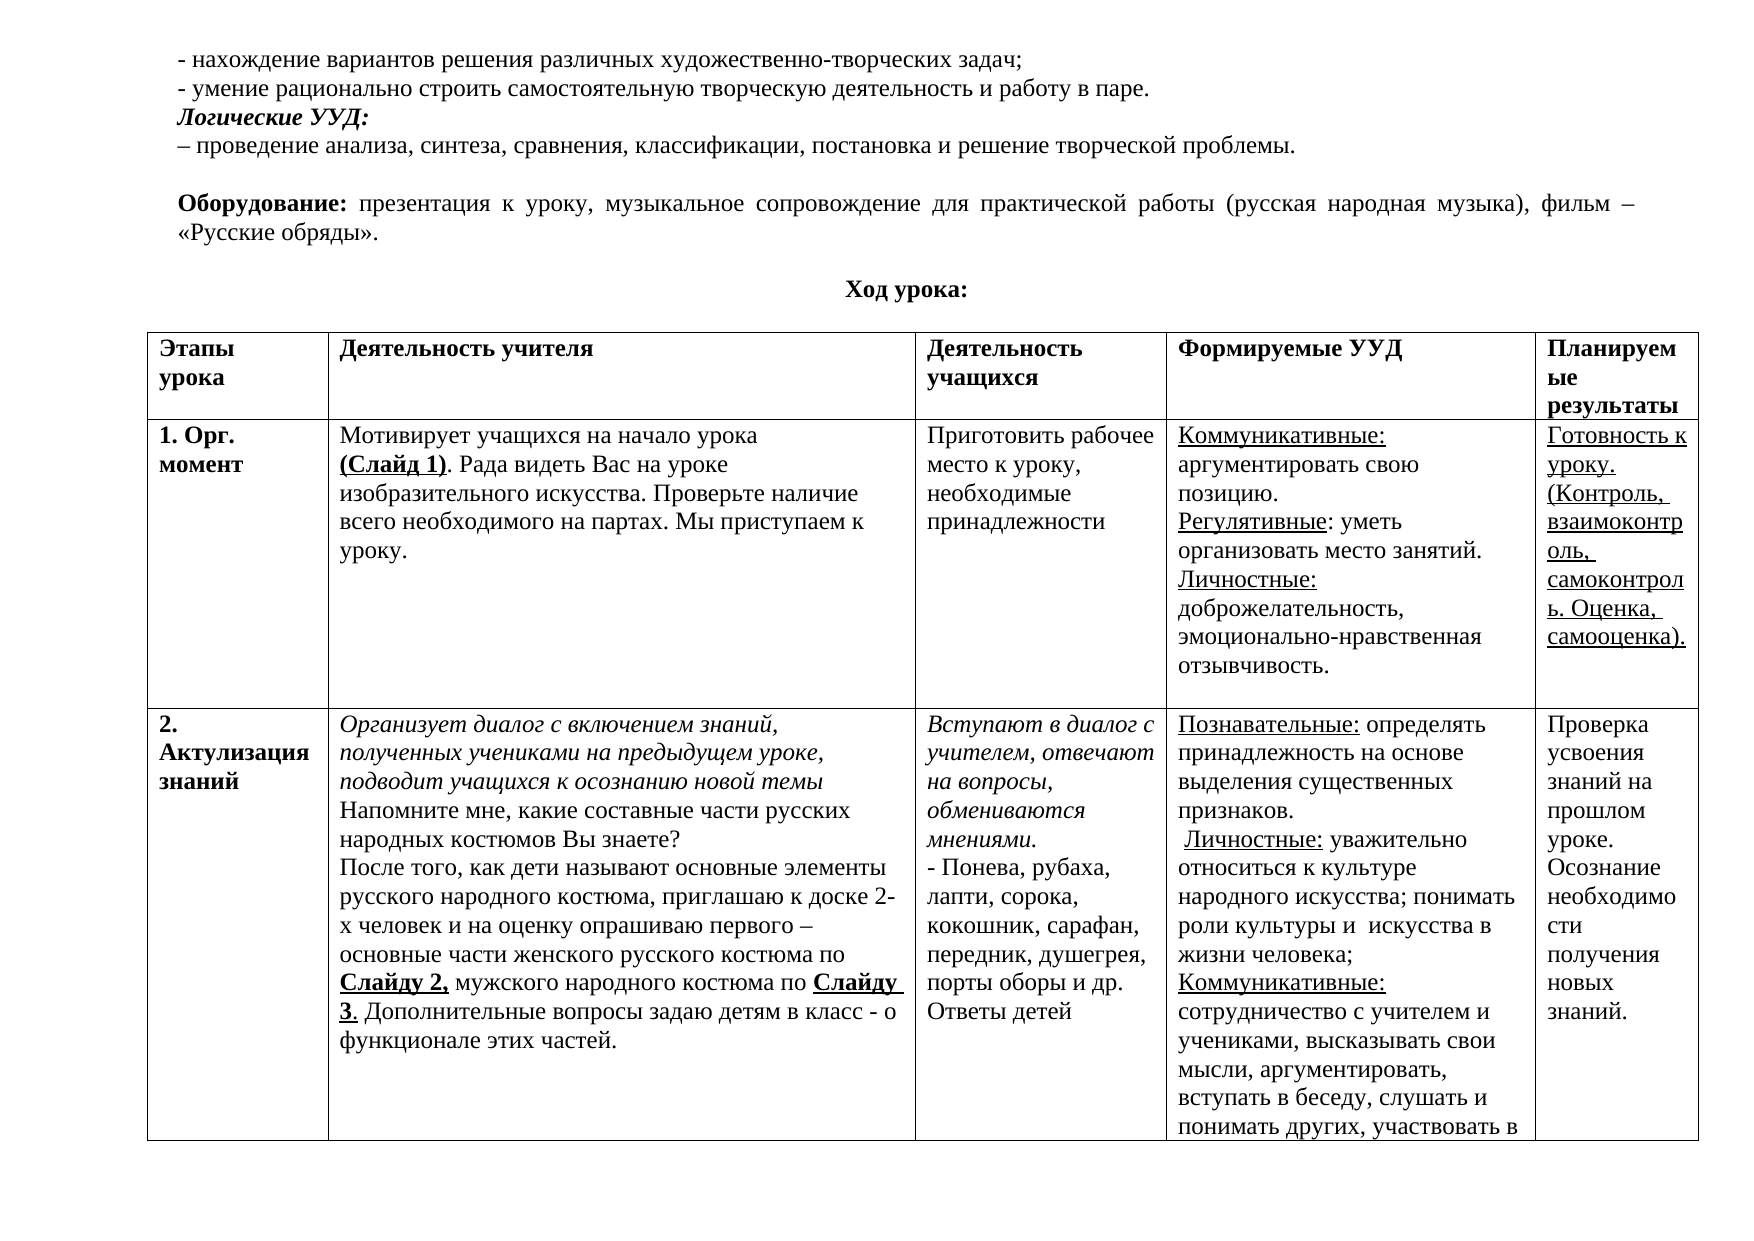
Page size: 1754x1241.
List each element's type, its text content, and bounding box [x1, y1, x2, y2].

text - нахождение вариантов решения различных художественно-творческих задач; [177, 44, 1636, 73]
table_cell Мотивирует учащихся на начало урока (Слайд 1). Рада видеть Вас на уроке изобразительного искусства. Проверьте наличие всего необходимого на партах. Мы приступаем к уроку. [329, 420, 915, 708]
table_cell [1167, 709, 1535, 1140]
text Логические УУД: [177, 102, 1636, 131]
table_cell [916, 709, 1166, 1140]
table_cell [1536, 709, 1698, 1140]
text - умение рационально строить самостоятельную творческую деятельность и работу в паре. [177, 73, 1636, 102]
table_cell Коммуникативные: аргументировать свою позицию. Регулятивные: уметь организовать место занятий. Личностные: доброжелательность, эмоционально-нравственная отзывчивость. [1167, 420, 1535, 708]
table_cell Готовность к уроку. (Контроль, взаимоконтроль, самоконтроль. Оценка, самооценка). [1536, 420, 1698, 708]
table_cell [148, 709, 328, 1140]
text Оборудование: презентация к уроку, музыкальное сопровождение для практической работы (русская народная музыка), фильм – «Русские обряды». [177, 188, 1636, 246]
table_header Деятельность учащихся [916, 333, 1166, 419]
table_cell Приготовить рабочее место к уроку, необходимые принадлежности [916, 420, 1166, 708]
table_header Этапы урока [148, 333, 328, 419]
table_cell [329, 709, 915, 1140]
text – проведение анализа, синтеза, сравнения, классификации, постановка и решение творческой проблемы. [177, 131, 1636, 159]
table_cell 1. Орг. момент [148, 420, 328, 708]
table_header Формируемые УУД [1167, 333, 1535, 419]
text Ход урока: [177, 274, 1636, 303]
table_header Деятельность учителя [329, 333, 915, 419]
table_header Планируемые результаты [1536, 333, 1698, 419]
